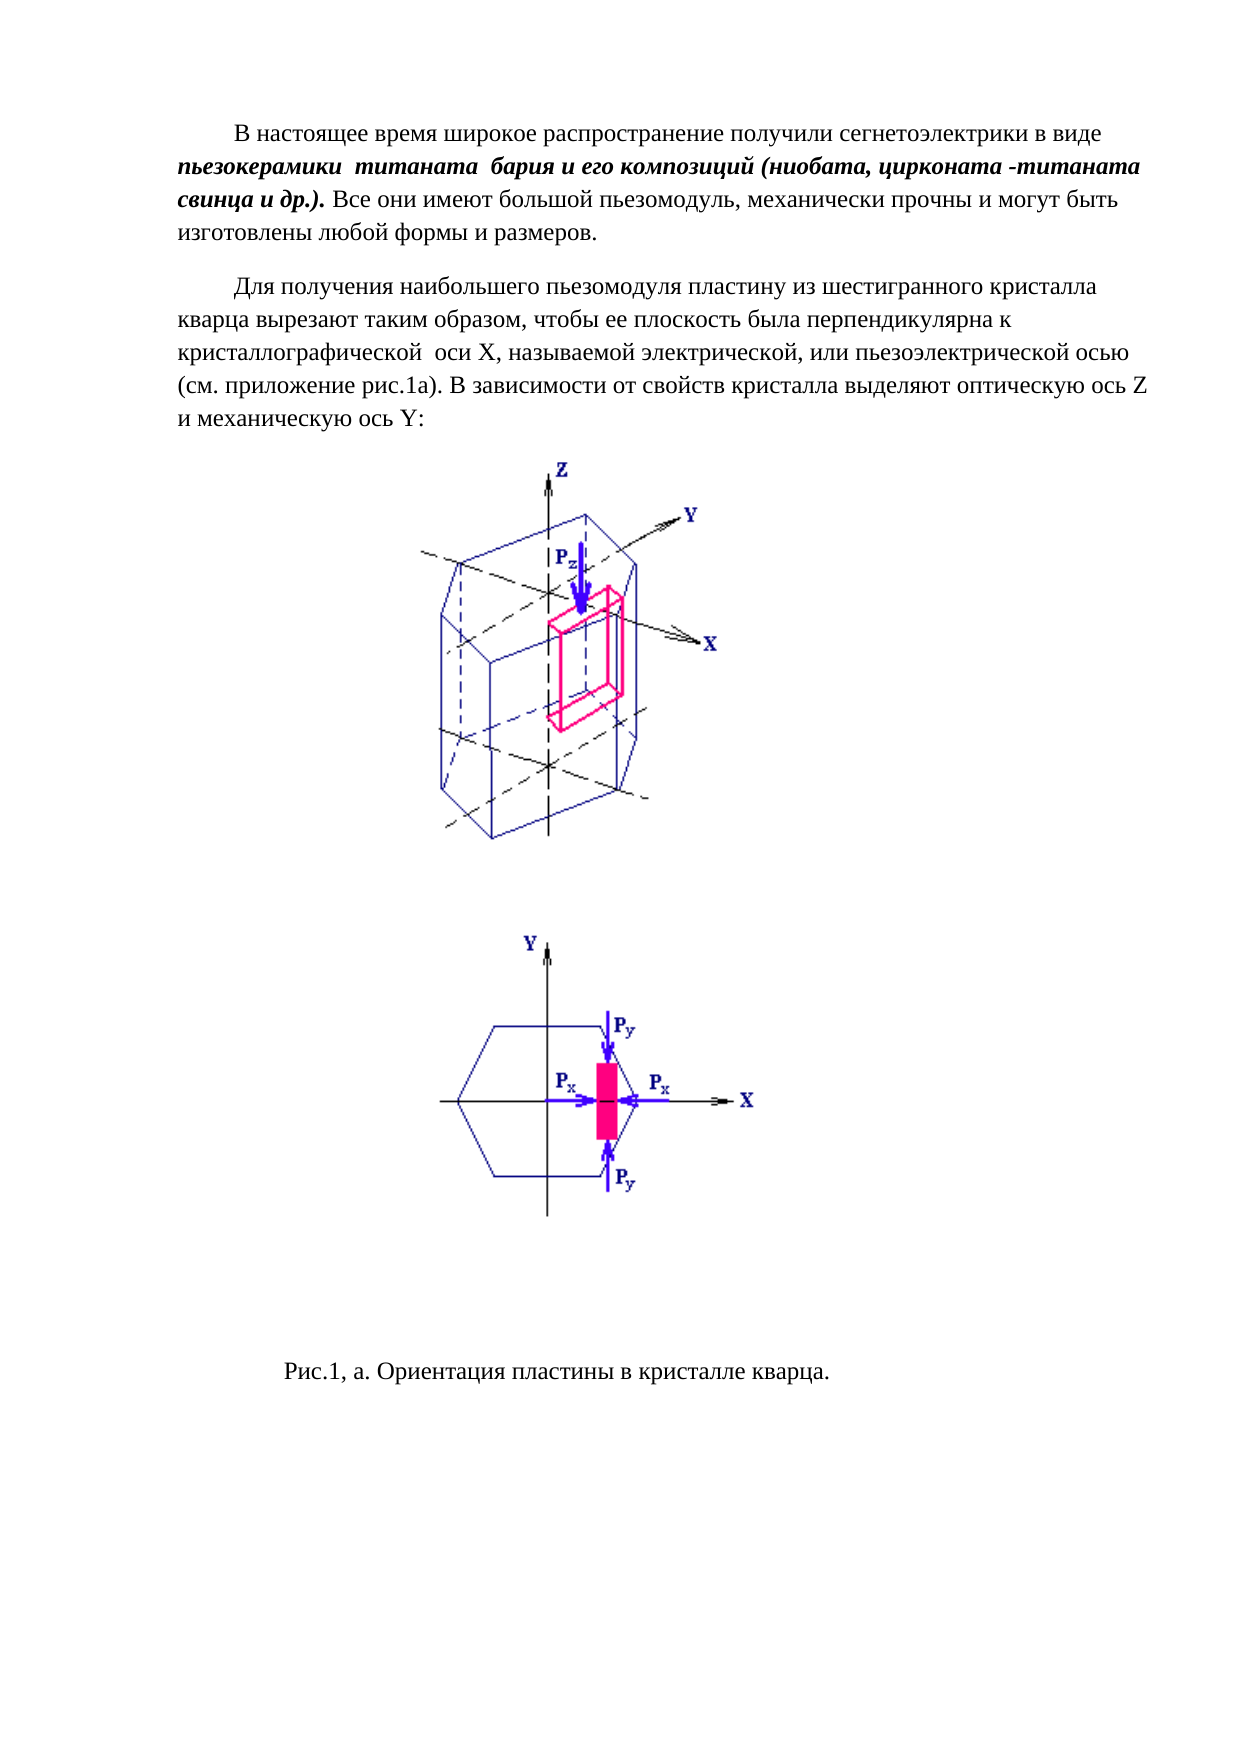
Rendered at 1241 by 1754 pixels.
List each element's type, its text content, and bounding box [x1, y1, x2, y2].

text Рис.1, а. Ориентация пластины в кристалле кварца. [177, 1356, 1152, 1385]
picture [403, 928, 768, 1220]
picture [418, 461, 742, 846]
text Для получения наибольшего пьезомодуля пластину из шестигранного кристалла кварца вырезают таким образом, чтобы ее плоскость была перпендикулярна к кристаллографической оси Х, называемой электрической, или пьезоэлектрической осью (см. приложение рис.1а). В зависимости от свойств кристалла выделяют оптическую ось Z и механическую ось Y: [177, 271, 1152, 432]
text В настоящее время широкое распространение получили сегнетоэлектрики в виде пьезокерамики титаната бария и его композиций (ниобата, цирконата -титаната свинца и др.). Все они имеют большой пьезомодуль, механически прочны и могут быть изготовлены любой формы и размеров. [177, 118, 1152, 246]
